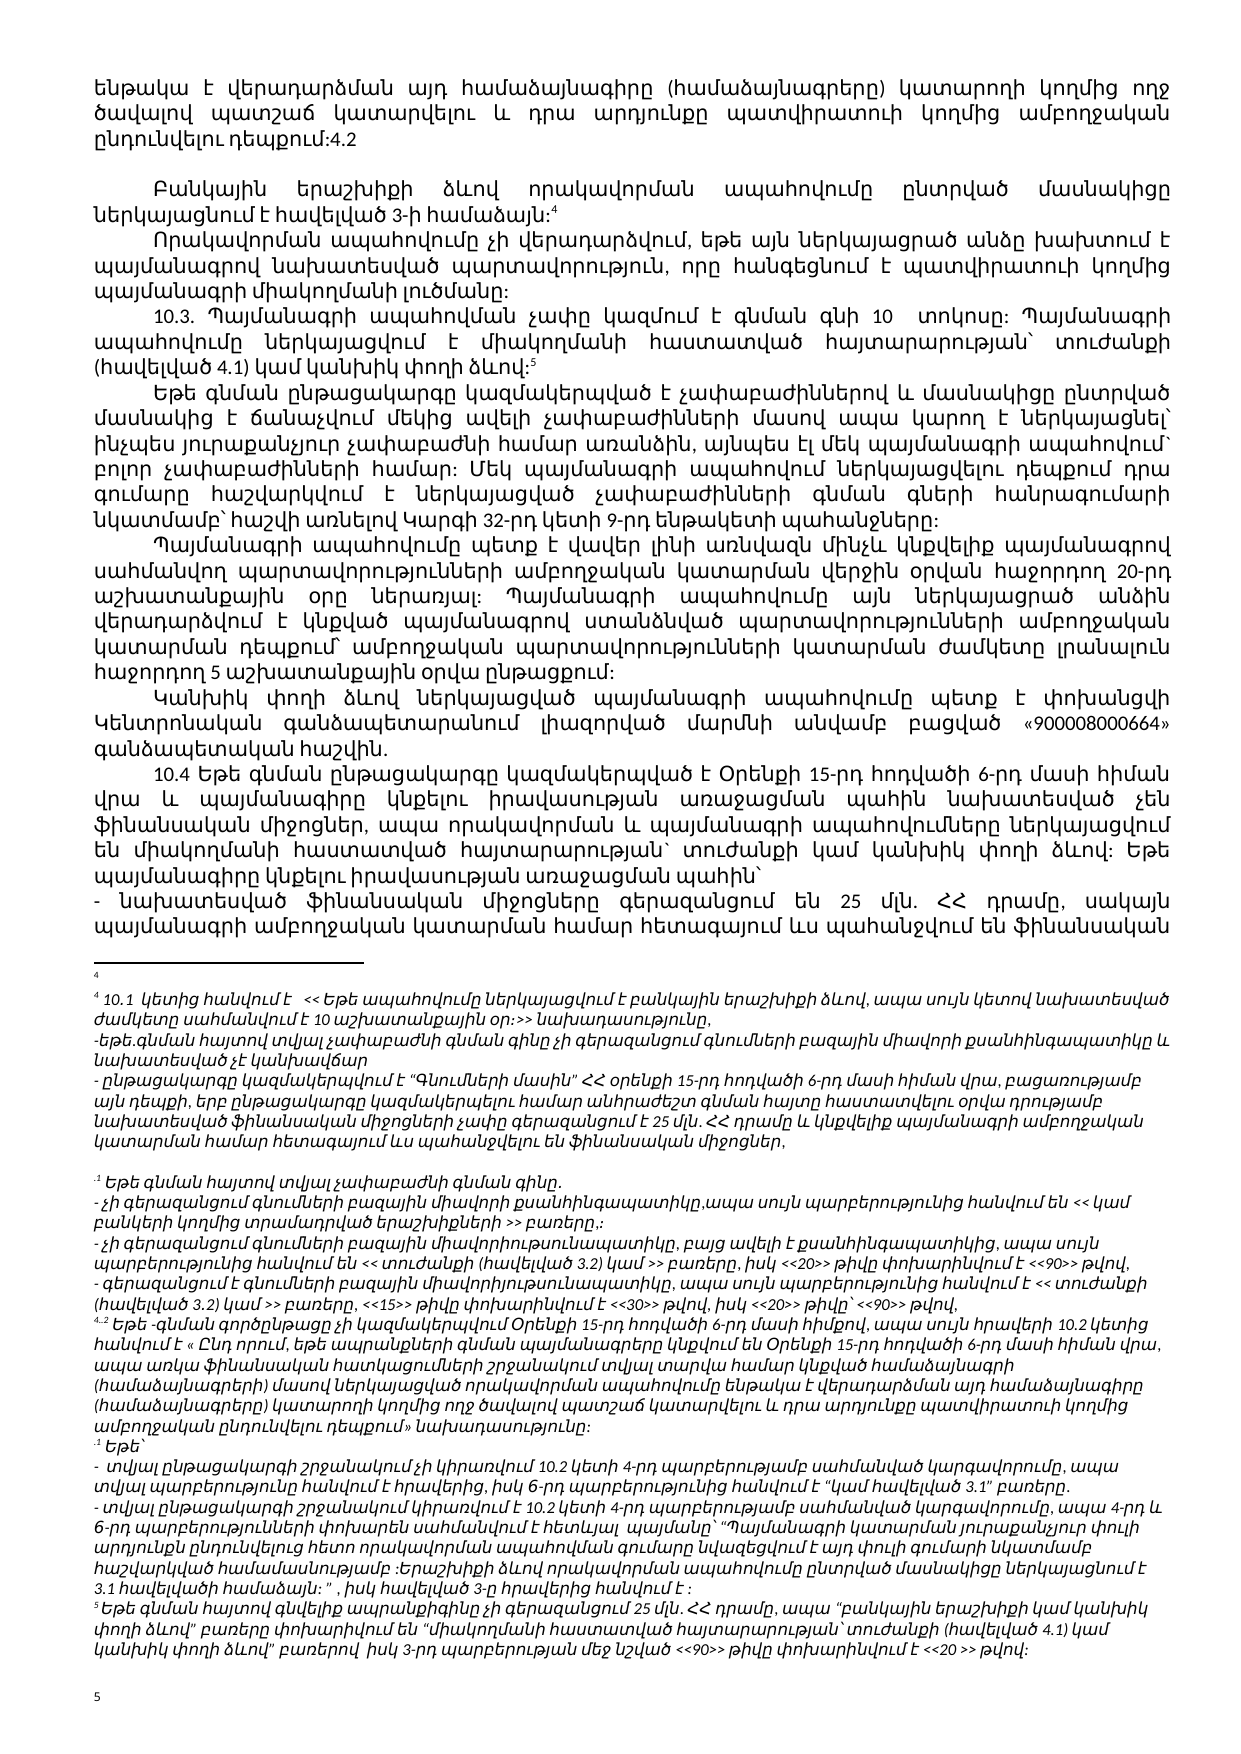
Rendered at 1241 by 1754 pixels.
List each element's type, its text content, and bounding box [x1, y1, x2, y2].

text - նախատեսված ֆինանսական միջոցները գերազանցում են 25 մլն. ՀՀ դրամը, սակայն պայմանագրի ամբողջական կատարման համար հետագայում ևս պահանջվում են ֆինանսական միջոցներ, ապա պայմանագրի և որակավորման ապահովումները, հատկացված ֆինանսական միջոցների մասով, ներկայացվում է բանկային երաշխիքի կամ կանխիկ փողի, իսկ պահանջվող ֆինանսական միջոցների մասով՝ միակողմանի հաստատված հայտարարության՝ տուժանքի կամ կանխիկ փողի ձևով: [94, 888, 1171, 939]
text 10.3. Պայմանագրի ապահովման չափը կազմում է գնման գնի 10 տոկոսը: Պայմանագրի ապահովումը ներկայացվում է միակողմանի հաստատված հայտարարության՝ տուժանքի (հավելված 4.1) կամ կանխիկ փողի ձևով: [94, 304, 1171, 380]
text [94, 75, 1171, 151]
text Բանկային երաշխիքի ձևով որակավորման ապահովումը ընտրված մասնակիցը ներկայացնում է հավելված 3-ի համաձայն: [94, 177, 1171, 227]
text Պայմանագրի ապահովումը պետք է վավեր լինի առնվազն մինչև կնքվելիք պայմանագրով սահմանվող պարտավորությունների ամբողջական կատարման վերջին օրվան հաջորդող 20-րդ աշխատանքային օրը ներառյալ: Պայմանագրի ապահովումը այն ներկայացրած անձին վերադարձվում է կնքված պայմանագրով ստանձնված պարտավորությունների ամբողջական կատարման դեպքում՝ ամբողջական պարտավորությունների կատարման ժամկետը լրանալուն հաջորդող 5 աշխատանքային օրվա ընթացքում: [94, 532, 1171, 685]
text Կանխիկ փողի ձևով ներկայացված պայմանագրի ապահովումը պետք է փոխանցվի Կենտրոնական գանձապետարանում լիազորված մարմնի անվամբ բացված «900008000664» գանձապետական հաշվին. [94, 685, 1171, 761]
text Որակավորման ապահովումը չի վերադարձվում, եթե այն ներկայացրած անձը խախտում է պայմանագրով նախատեսված պարտավորություն, որը հանգեցնում է պատվիրատուի կողմից պայմանագրի միակողմանի լուծմանը: [94, 227, 1171, 304]
text Եթե գնման ընթացակարգը կազմակերպված է չափաբաժիններով և մասնակիցը ընտրված մասնակից է ճանաչվում մեկից ավելի չափաբաժինների մասով ապա կարող է ներկայացնել՝ ինչպես յուրաքանչյուր չափաբաժնի համար առանձին, այնպես էլ մեկ պայմանագրի ապահովում` բոլոր չափաբաժինների համար: Մեկ պայմանագրի ապահովում ներկայացվելու դեպքում դրա գումարը հաշվարկվում է ներկայացված չափաբաժինների գնման գների հանրագումարի նկատմամբ՝ հաշվի առնելով Կարգի 32-րդ կետի 9-րդ ենթակետի պահանջները: [94, 380, 1171, 532]
text 10.4 Եթե գնման ընթացակարգը կազմակերպված է Օրենքի 15-րդ հոդվածի 6-րդ մասի հիման վրա և պայմանագիրը կնքելու իրավասության առաջացման պահին նախատեսված չեն ֆինանսական միջոցներ, ապա որակավորման և պայմանագրի ապահովումները ներկայացվում են միակողմանի հաստատված հայտարարության` տուժանքի կամ կանխիկ փողի ձևով: Եթե պայմանագիրը կնքելու իրավասության առաջացման պահին՝ [94, 761, 1171, 888]
